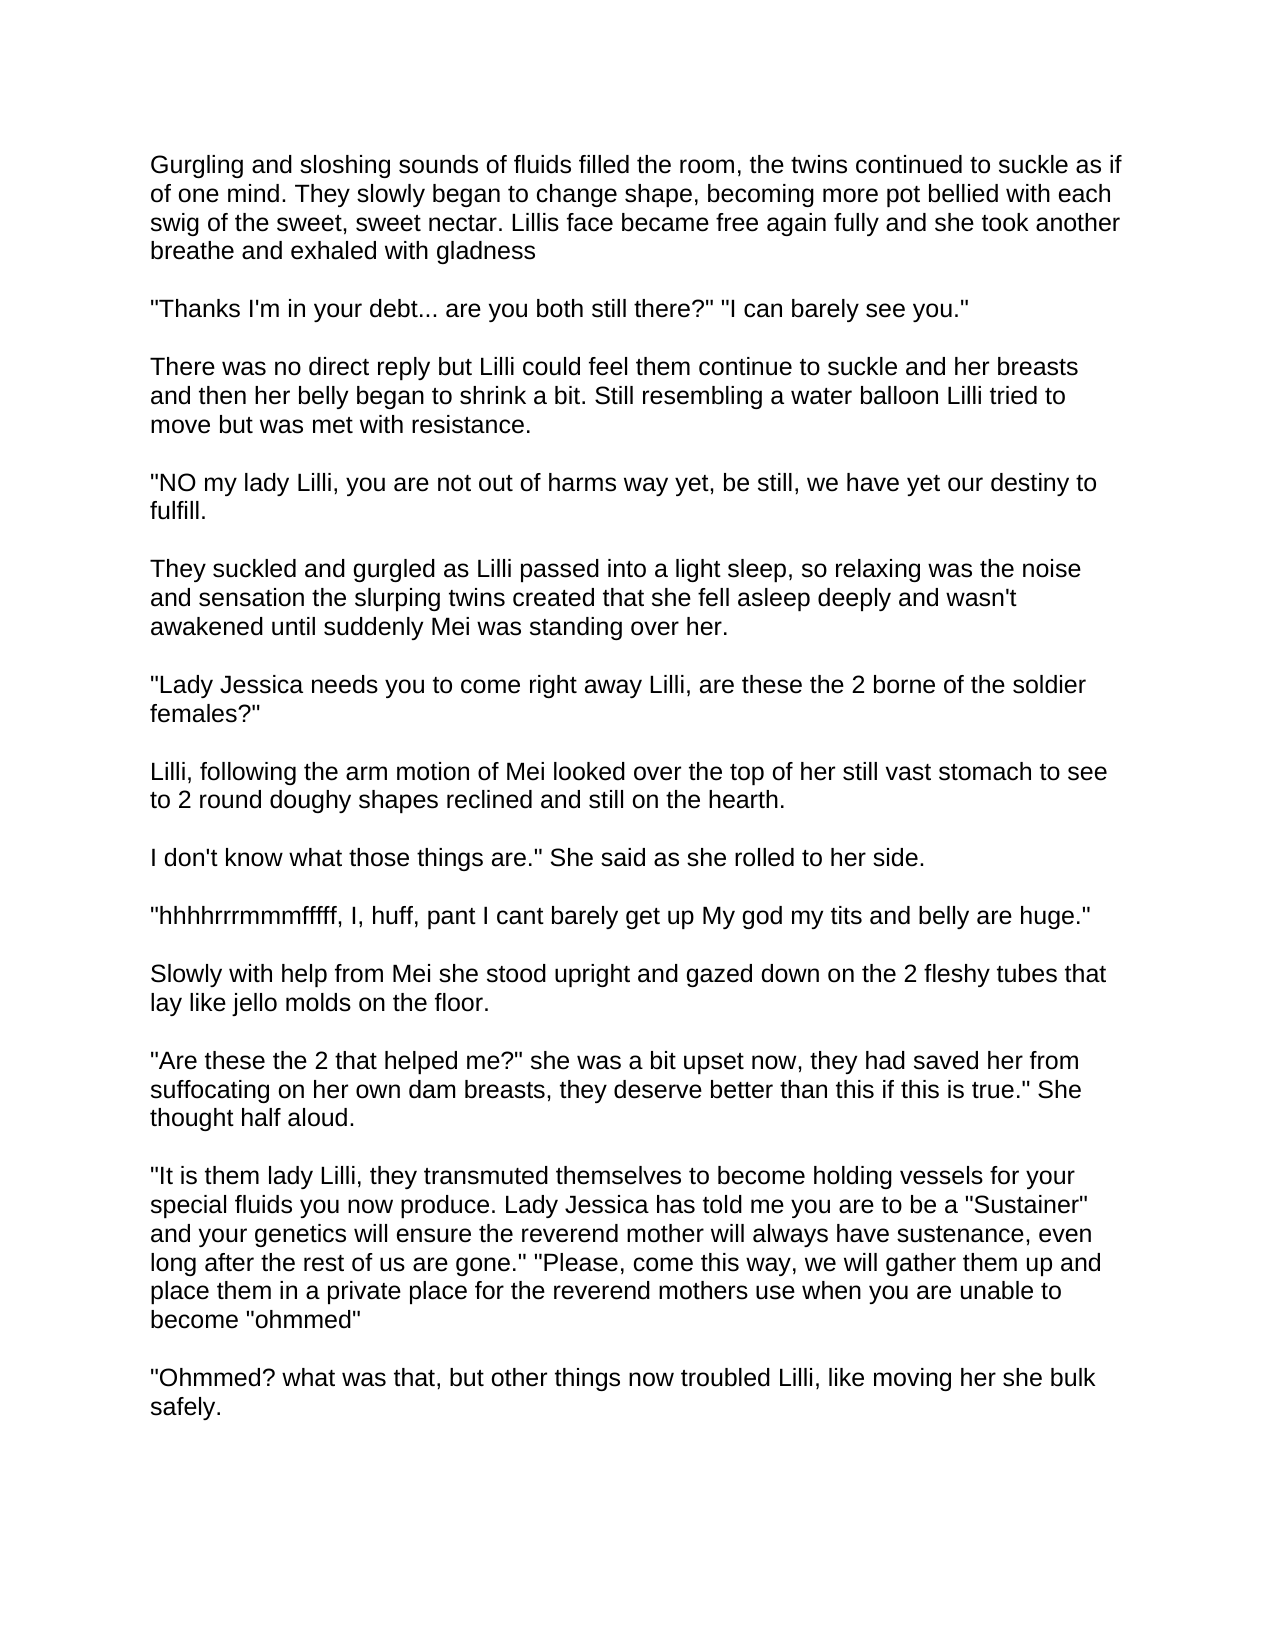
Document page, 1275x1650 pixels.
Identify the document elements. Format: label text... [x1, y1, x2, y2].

text Slowly with help from Mei she stood upright and gazed down on the 2 fleshy tubes that lay like jello molds on the floor. [150, 959, 1125, 1017]
text "Are these the 2 that helped me?" she was a bit upset now, they had saved her from suffocating on her own dam breasts, they deserve better than this if this is true." She thought half aloud. [150, 1046, 1125, 1132]
text There was no direct reply but Lilli could feel them continue to suckle and her breasts and then her belly began to shrink a bit. Still resembling a water balloon Lilli tried to move but was met with resistance. [150, 352, 1125, 438]
text "Lady Jessica needs you to come right away Lilli, are these the 2 borne of the soldier females?" [150, 670, 1125, 727]
text Gurgling and sloshing sounds of fluids filled the room, the twins continued to suckle as if of one mind. They slowly began to change shape, becoming more pot bellied with each swig of the sweet, sweet nectar. Lillis face became free again fully and she took another breathe and exhaled with gladness [150, 150, 1125, 265]
text "Thanks I'm in your debt... are you both still there?" "I can barely see you." [150, 294, 1125, 323]
text Lilli, following the arm motion of Mei looked over the top of her still vast stomach to see to 2 round doughy shapes reclined and still on the hearth. [150, 757, 1125, 814]
text They suckled and gurgled as Lilli passed into a light sleep, so relaxing was the noise and sensation the slurping twins created that she fell asleep deeply and wasn't awakened until suddenly Mei was standing over her. [150, 554, 1125, 641]
text "NO my lady Lilli, you are not out of harms way yet, be still, we have yet our destiny to fulfill. [150, 467, 1125, 525]
text I don't know what those things are." She said as she rolled to her side. [150, 843, 1125, 872]
text "Ohmmed? what was that, but other things now troubled Lilli, like moving her she bulk safely. [150, 1363, 1125, 1421]
text "hhhhrrrmmmfffff, I, huff, pant I cant barely get up My god my tits and belly are huge." [150, 901, 1125, 930]
text "It is them lady Lilli, they transmuted themselves to become holding vessels for your special fluids you now produce. Lady Jessica has told me you are to be a "Sustainer" and your genetics will ensure the reverend mother will always have sustenance, even long after the rest of us are gone." "Please, come this way, we will gather them up and place them in a private place for the reverend mothers use when you are unable to become "ohmmed" [150, 1161, 1125, 1334]
